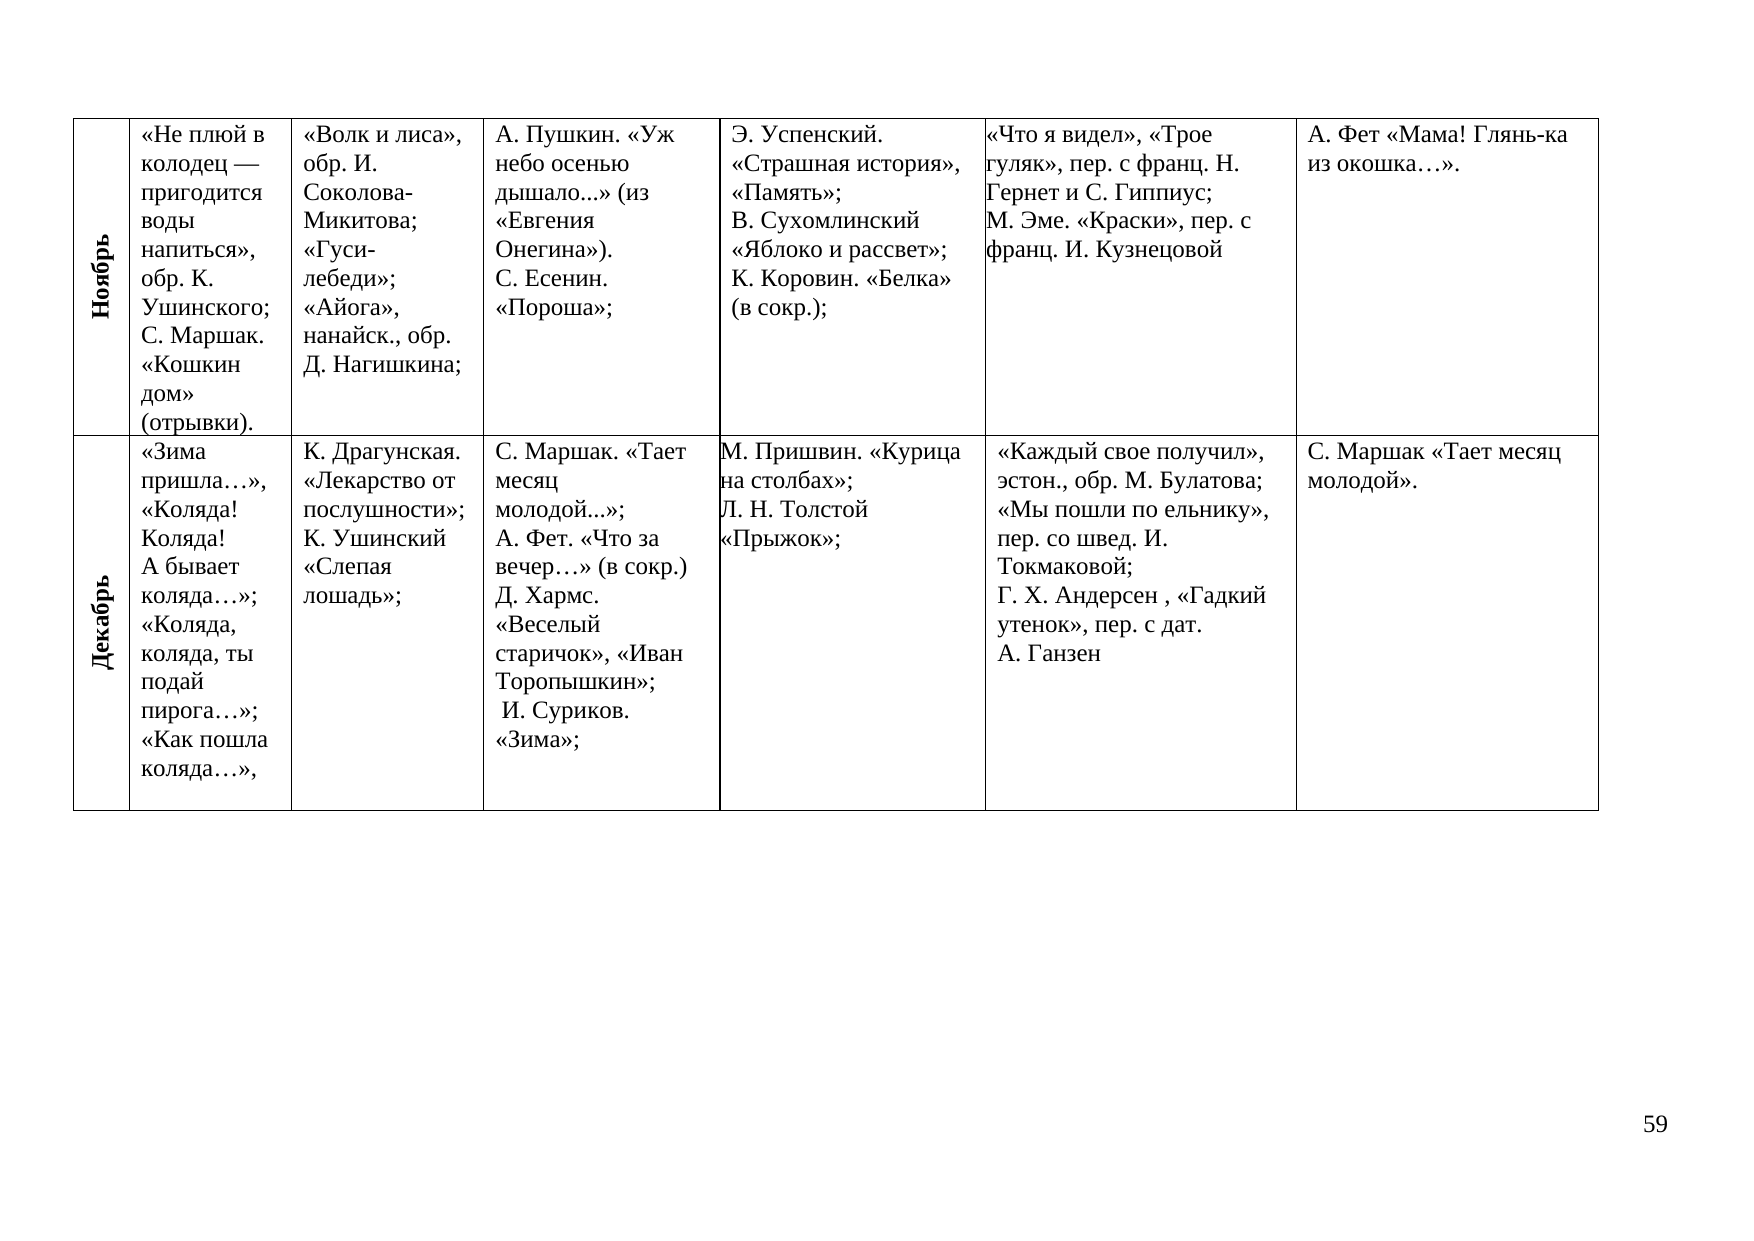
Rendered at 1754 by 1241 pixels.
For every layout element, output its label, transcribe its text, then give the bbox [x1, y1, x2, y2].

table_cell С. Маршак. «Тает месяц молодой...»; А. Фет. «Что за вечер…» (в сокр.) Д. Хармс. «Веселый старичок», «Иван Торопышкин»; И. Суриков. «Зима»; [484, 436, 719, 810]
table_cell «Волк и лиса», обр. И. Соколова-Микитова; «Гуси- лебеди»; «Айога», нанайск., обр. Д. Нагишкина; [292, 119, 483, 435]
table_cell Ноябрь [74, 119, 129, 435]
table_cell А. Пушкин. «Уж небо осенью дышало...» (из «Евгения Онегина»). С. Есенин. «Пороша»; [484, 119, 719, 435]
table_cell «Зима пришла…», «Коляда! Коляда! А бывает коляда…»; «Коляда, коляда, ты подай пирога…»; «Как пошла коляда…», [130, 436, 291, 810]
table_cell «Что я видел», «Трое гуляк», пер. с франц. Н. Гернет и С. Гиппиус; М. Эме. «Краски», пер. с франц. И. Кузнецовой [986, 119, 1296, 435]
table_cell «Не плюй в колодец — пригодится воды напиться», обр. К. Ушинского; С. Маршак. «Кошкин дом» (отрывки). [130, 119, 291, 435]
table_cell Декабрь [74, 436, 129, 810]
table_cell А. Фет «Мама! Глянь-ка из окошка…». [1297, 119, 1598, 435]
table_cell М. Пришвин. «Курица на столбах»; Л. Н. Толстой «Прыжок»; [721, 436, 985, 810]
table_cell Э. Успенский. «Страшная история», «Память»; В. Сухомлинский «Яблоко и рассвет»; К. Коровин. «Белка» (в сокр.); [721, 119, 985, 435]
table_cell «Каждый свое получил», эстон., обр. М. Булатова; «Мы пошли по ельнику», пер. со швед. И. Токмаковой; Г. Х. Андерсен , «Гадкий утенок», пер. с дат. А. Ганзен [986, 436, 1296, 810]
table_cell К. Драгунская. «Лекарство от послушности»; К. Ушинский «Слепая лошадь»; [292, 436, 483, 810]
table_cell С. Маршак «Тает месяц молодой». [1297, 436, 1598, 810]
